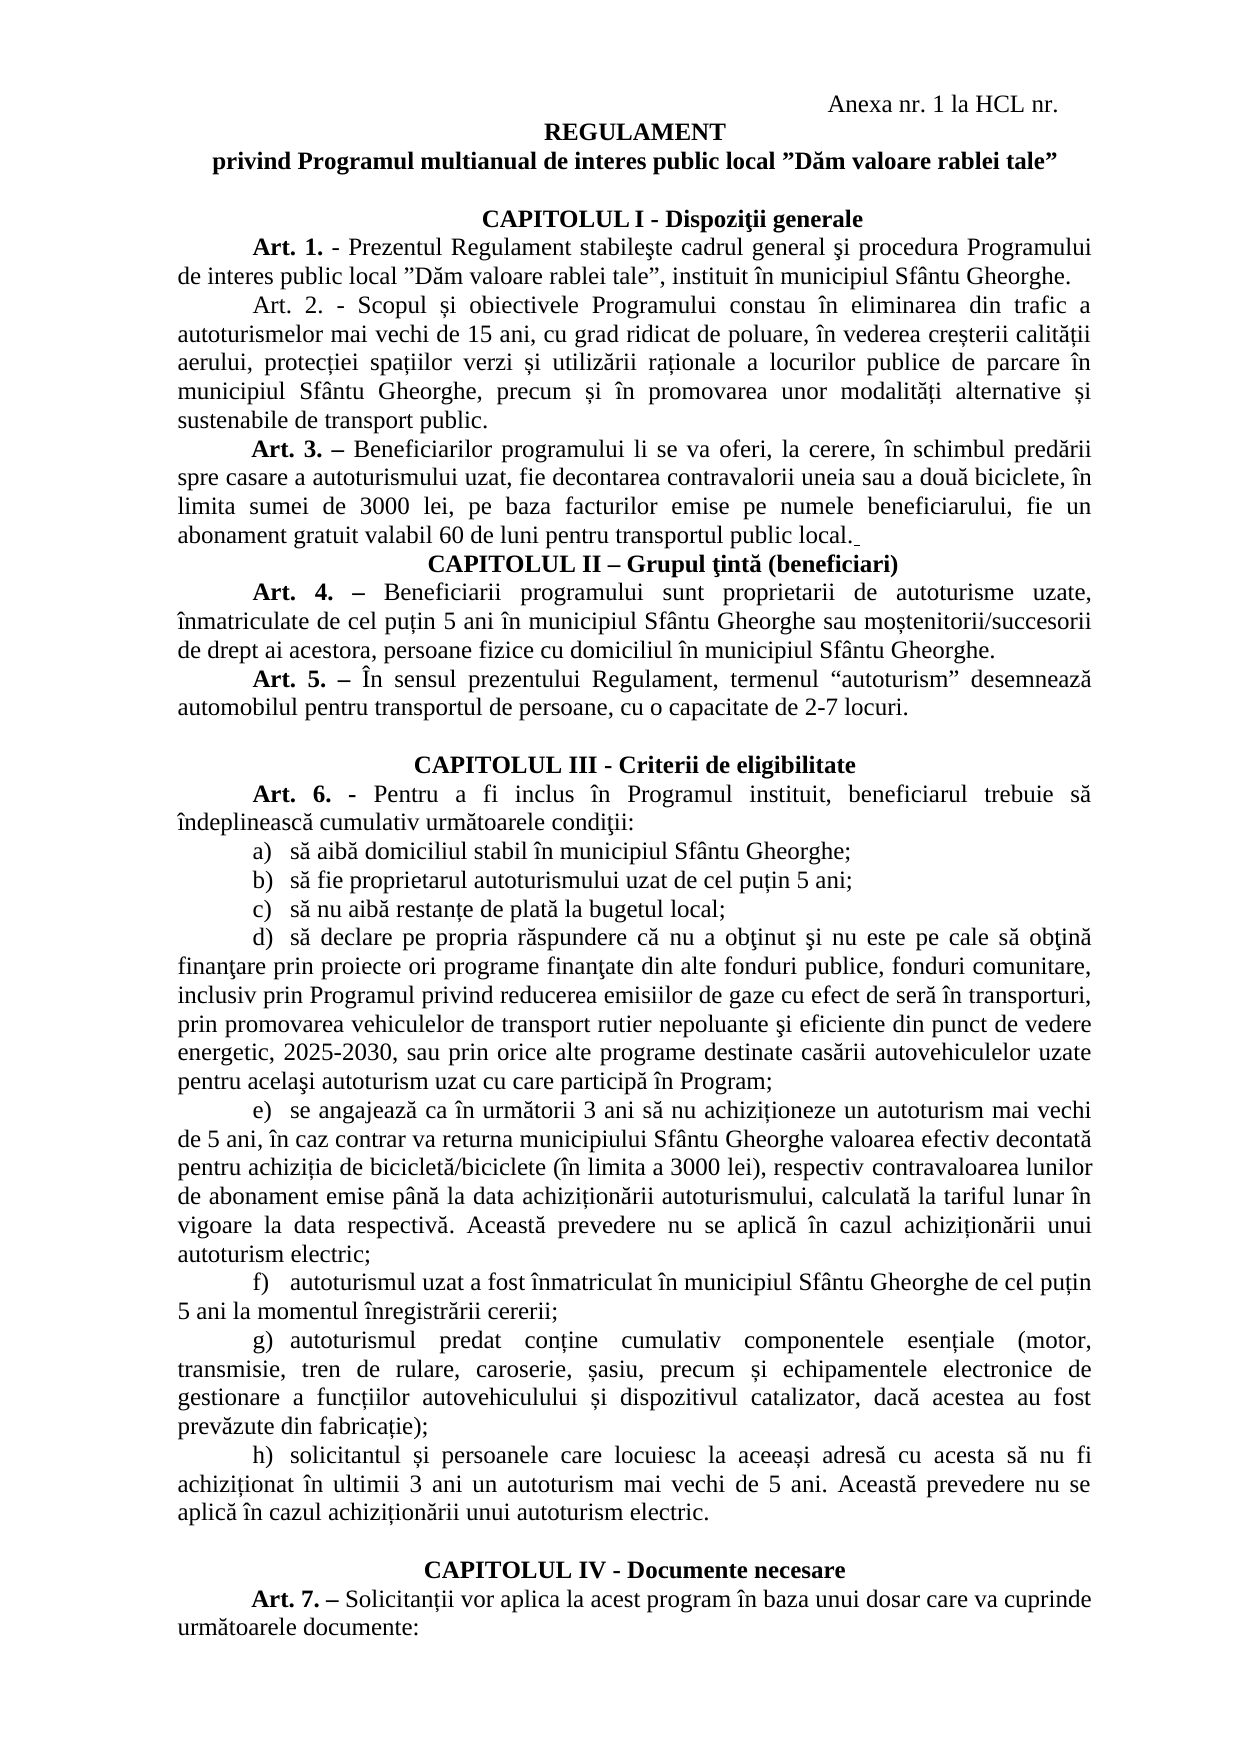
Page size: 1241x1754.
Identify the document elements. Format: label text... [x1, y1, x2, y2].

text privind Programul multianual de interes public local ”Dăm valoare rablei tale” [177, 146, 1092, 175]
text REGULAMENT [177, 117, 1092, 146]
text Art. 6. - Pentru a fi inclus în Programul instituit, beneficiarul trebuie să îndeplinească cumulativ următoarele condiţii: [177, 779, 1092, 836]
text Art. 2. - Scopul și obiectivele Programului constau în eliminarea din trafic a autoturismelor mai vechi de 15 ani, cu grad ridicat de poluare, în vederea creșterii calității aerului, protecției spațiilor verzi și utilizării raționale a locurilor publice de parcare în municipiul Sfântu Gheorghe, precum și în promovarea unor modalități alternative și sustenabile de transport public. [177, 290, 1092, 434]
text CAPITOLUL III - Criterii de eligibilitate [177, 750, 1092, 779]
list se angajează ca în următorii 3 ani să nu achiziționeze un autoturism mai vechi de 5 ani, în caz contrar va returna municipiului Sfântu Gheorghe valoarea efectiv decontată pentru achiziția de bicicletă/biciclete (în limita a 3000 lei), respectiv contravaloarea lunilor de abonament emise până la data achiziționării autoturismului, calculată la tariful lunar în vigoare la data respectivă. Această prevedere nu se aplică în cazul achiziționării unui autoturism electric; [177, 1095, 1092, 1267]
list să aibă domiciliul stabil în municipiul Sfântu Gheorghe; [177, 836, 1092, 865]
text Art. 4. – Beneficiarii programului sunt proprietarii de autoturisme uzate, înmatriculate de cel puțin 5 ani în municipiul Sfântu Gheorghe sau moștenitorii/succesorii de drept ai acestora, persoane fizice cu domiciliul în municipiul Sfântu Gheorghe. [177, 577, 1092, 664]
text CAPITOLUL II – Grupul ţintă (beneficiari) [177, 549, 1092, 577]
text Anexa nr. 1 la HCL nr. [177, 89, 1092, 117]
list autoturismul uzat a fost înmatriculat în municipiul Sfântu Gheorghe de cel puțin 5 ani la momentul înregistrării cererii; [177, 1267, 1092, 1325]
list să fie proprietarul autoturismului uzat de cel puțin 5 ani; [177, 865, 1092, 894]
text Art. 7. – Solicitanții vor aplica la acest program în baza unui dosar care va cuprinde următoarele documente: [177, 1584, 1092, 1641]
text Art. 5. – În sensul prezentului Regulament, termenul “autoturism” desemnează automobilul pentru transportul de persoane, cu o capacitate de 2-7 locuri. [177, 664, 1092, 721]
text Art. 3. – Beneficiarilor programului li se va oferi, la cerere, în schimbul predării spre casare a autoturismului uzat, fie decontarea contravalorii uneia sau a două biciclete, în limita sumei de 3000 lei, pe baza facturilor emise pe numele beneficiarului, fie un abonament gratuit valabil 60 de luni pentru transportul public local. [177, 434, 1092, 549]
text Art. 1. - Prezentul Regulament stabileşte cadrul general şi procedura Programului de interes public local ”Dăm valoare rablei tale”, instituit în municipiul Sfântu Gheorghe. [177, 232, 1092, 290]
list solicitantul și persoanele care locuiesc la aceeași adresă cu acesta să nu fi achiziționat în ultimii 3 ani un autoturism mai vechi de 5 ani. Această prevedere nu se aplică în cazul achiziționării unui autoturism electric. [177, 1440, 1092, 1526]
text CAPITOLUL IV - Documente necesare [177, 1555, 1092, 1584]
text CAPITOLUL I - Dispoziţii generale [177, 204, 1092, 232]
list să nu aibă restanțe de plată la bugetul local; [177, 894, 1092, 922]
list să declare pe propria răspundere că nu a obţinut şi nu este pe cale să obţină finanţare prin proiecte ori programe finanţate din alte fonduri publice, fonduri comunitare, inclusiv prin Programul privind reducerea emisiilor de gaze cu efect de seră în transporturi, prin promovarea vehiculelor de transport rutier nepoluante şi eficiente din punct de vedere energetic, 2025-2030, sau prin orice alte programe destinate casării autovehiculelor uzate pentru acelaşi autoturism uzat cu care participă în Program; [177, 922, 1092, 1095]
list autoturismul predat conține cumulativ componentele esențiale (motor, transmisie, tren de rulare, caroserie, șasiu, precum și echipamentele electronice de gestionare a funcțiilor autovehiculului și dispozitivul catalizator, dacă acestea au fost prevăzute din fabricație); [177, 1325, 1092, 1440]
